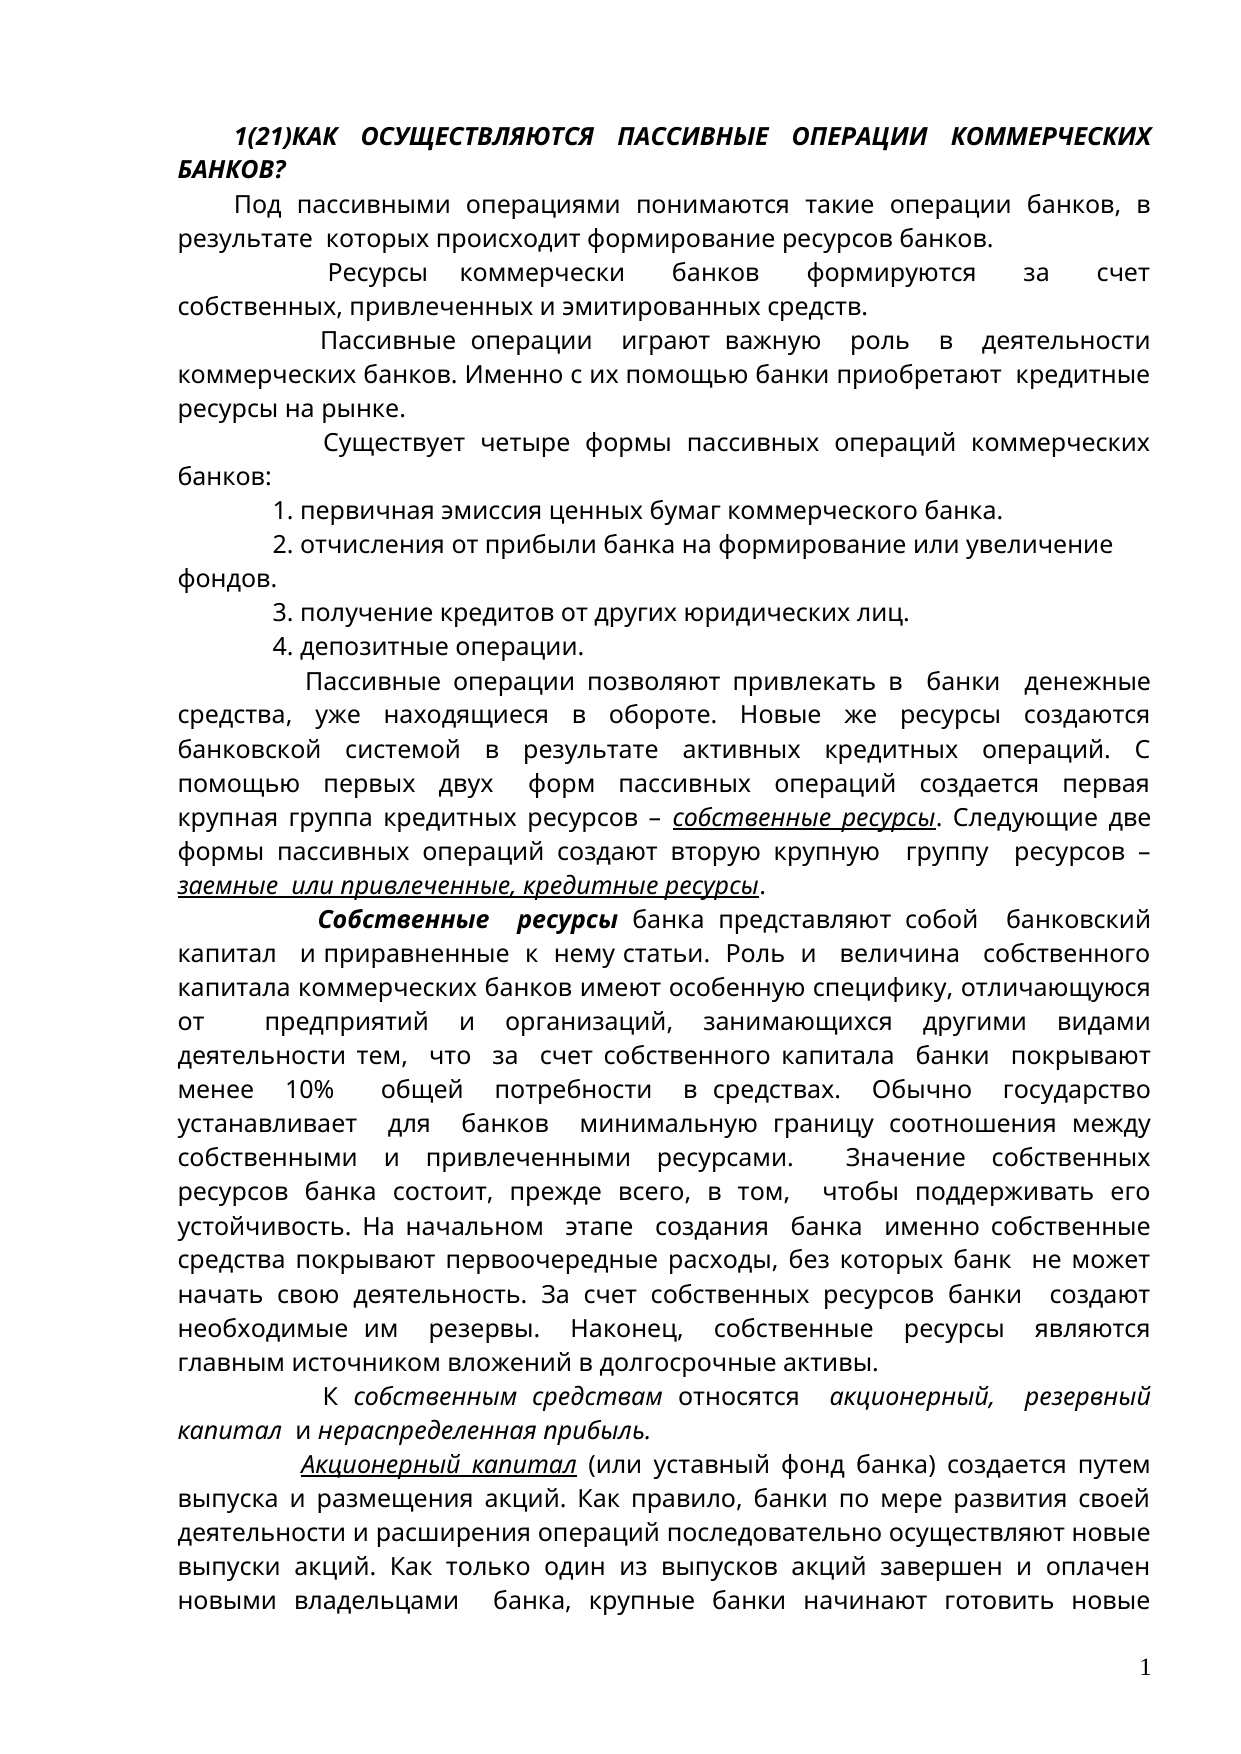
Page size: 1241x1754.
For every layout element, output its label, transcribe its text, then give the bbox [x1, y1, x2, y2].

text 1(21)КАК ОСУЩЕСТВЛЯЮТСЯ ПАССИВНЫЕ ОПЕРАЦИИ КОММЕРЧЕСКИХ БАНКОВ? [177, 118, 1152, 186]
text 3. получение кредитов от других юридических лиц. [177, 595, 1152, 629]
text 1. первичная эмиссия ценных бумаг коммерческого банка. [177, 493, 1152, 527]
text 2. отчисления от прибыли банка на формирование или увеличение фондов. [177, 527, 1152, 595]
text Пассивные операции позволяют привлекать в банки денежные средства, уже находящиеся в обороте. Новые же ресурсы создаются банковской системой в результате активных кредитных операций. С помощью первых двух форм пассивных операций создается первая крупная группа кредитных ресурсов – собственные ресурсы. Следующие две формы пассивных операций создают вторую крупную группу ресурсов – заемные или привлеченные, кредитные ресурсы. [177, 663, 1152, 902]
text 4. депозитные операции. [177, 629, 1152, 663]
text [177, 1447, 1152, 1617]
text Ресурсы коммерчески банков формируются за счет собственных, привлеченных и эмитированных средств. [177, 254, 1152, 322]
text Существует четыре формы пассивных операций коммерческих банков: [177, 425, 1152, 493]
text Пассивные операции играют важную роль в деятельности коммерческих банков. Именно с их помощью банки приобретают кредитные ресурсы на рынке. [177, 322, 1152, 425]
text К собственным средствам относятся акционерный, резервный капитал и нераспределенная прибыль. [177, 1378, 1152, 1447]
text Под пассивными операциями понимаются такие операции банков, в результате которых происходит формирование ресурсов банков. [177, 186, 1152, 254]
text Собственные ресурсы банка представляют собой банковский капитал и приравненные к нему статьи. Роль и величина собственного капитала коммерческих банков имеют особенную специфику, отличающуюся от предприятий и организаций, занимающихся другими видами деятельности тем, что за счет собственного капитала банки покрывают менее 10% общей потребности в средствах. Обычно государство устанавливает для банков минимальную границу соотношения между собственными и привлеченными ресурсами. Значение собственных ресурсов банка состоит, прежде всего, в том, чтобы поддерживать его устойчивость. На начальном этапе создания банка именно собственные средства покрывают первоочередные расходы, без которых банк не может начать свою деятельность. За счет собственных ресурсов банки создают необходимые им резервы. Наконец, собственные ресурсы являются главным источником вложений в долгосрочные активы. [177, 902, 1152, 1378]
